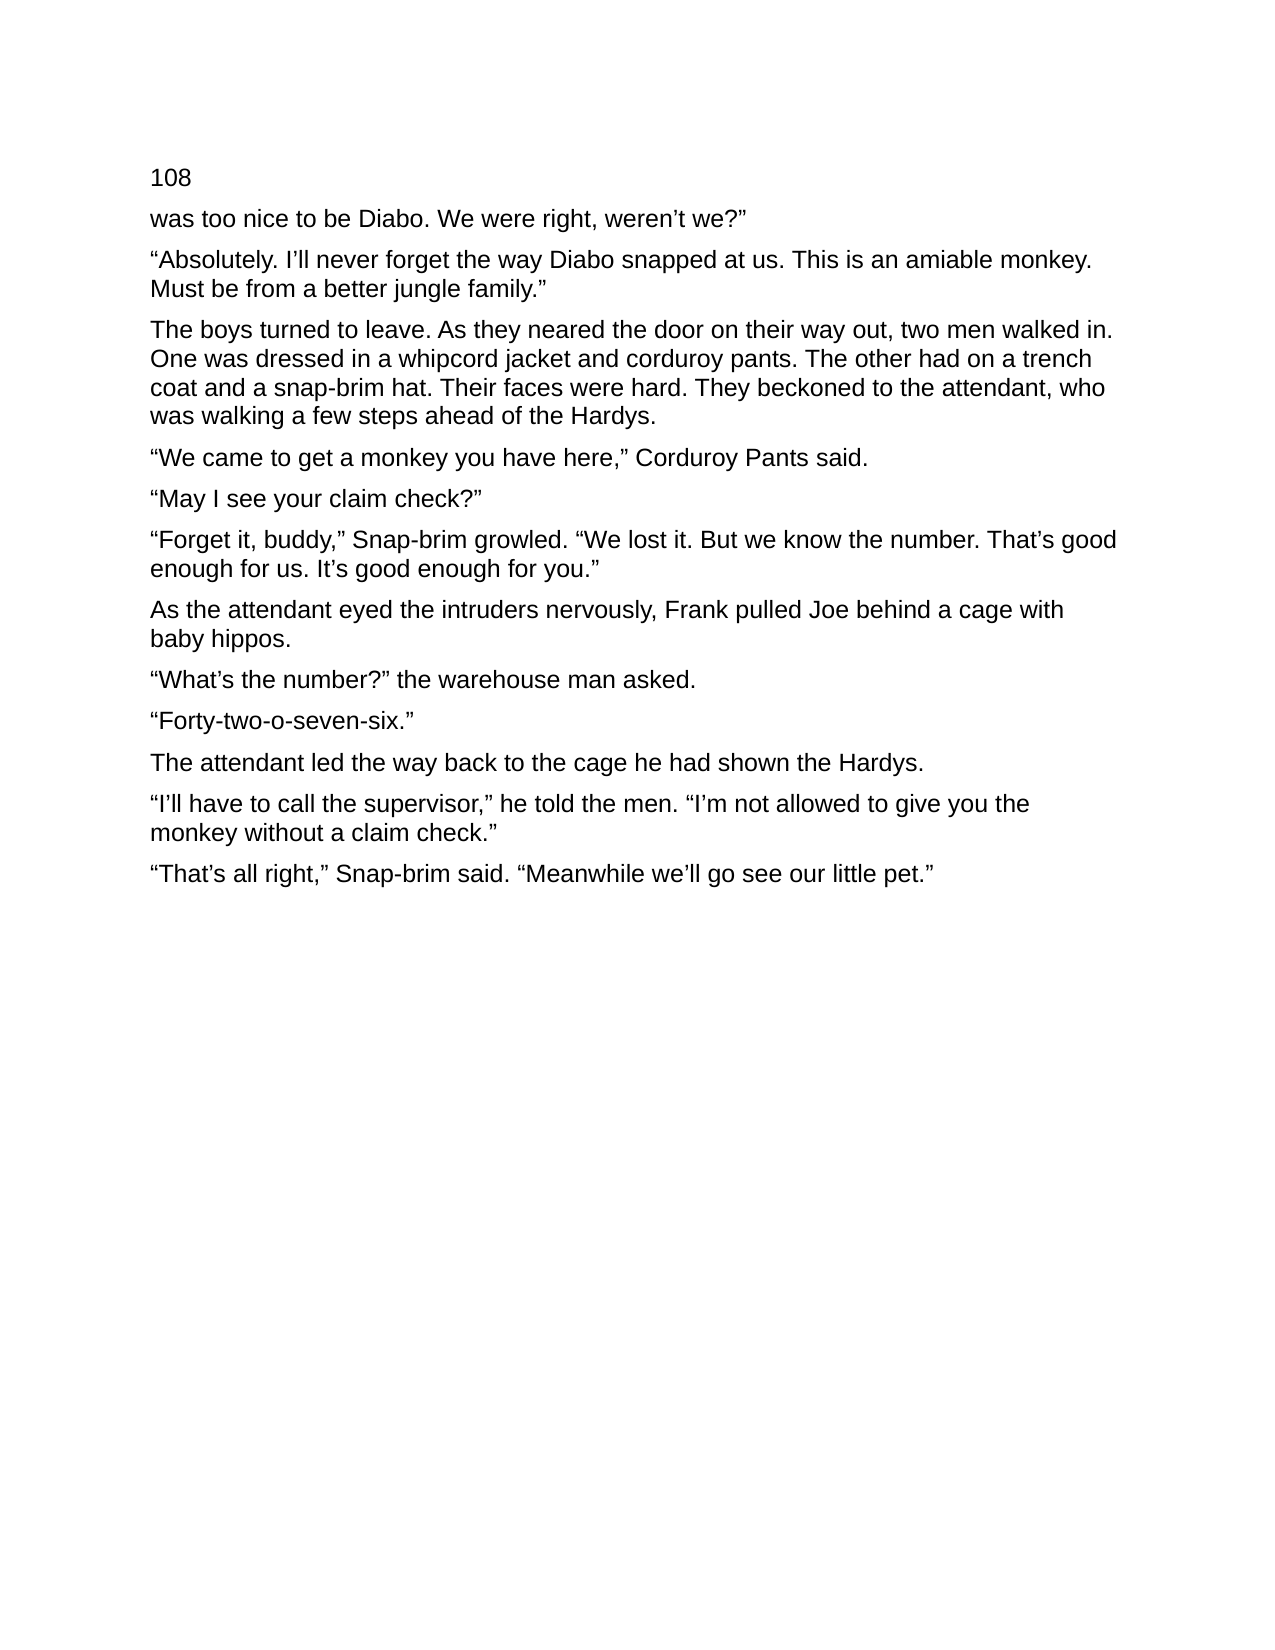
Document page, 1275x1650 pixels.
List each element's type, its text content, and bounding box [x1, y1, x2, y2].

text 108 [150, 162, 1125, 191]
text “Forget it, buddy,” Snap-brim growled. “We lost it. But we know the number. That’s good enough for us. It’s good enough for you.” [150, 525, 1125, 582]
text was too nice to be Diabo. We were right, weren’t we?” [150, 204, 1125, 232]
text “Forty-two-o-seven-six.” [150, 706, 1125, 735]
text The boys turned to leave. As they neared the door on their way out, two men walked in. One was dressed in a whipcord jacket and corduroy pants. The other had on a trench coat and a snap-brim hat. Their faces were hard. They beckoned to the attendant, who was walking a few steps ahead of the Hardys. [150, 315, 1125, 430]
text “Absolutely. I’ll never forget the way Diabo snapped at us. This is an amiable monkey. Must be from a better jungle family.” [150, 245, 1125, 302]
text “I’ll have to call the supervisor,” he told the men. “I’m not allowed to give you the monkey without a claim check.” [150, 789, 1125, 846]
text As the attendant eyed the intruders nervously, Frank pulled Joe behind a cage with baby hippos. [150, 595, 1125, 652]
text The attendant led the way back to the cage he had shown the Hardys. [150, 747, 1125, 776]
text “What’s the number?” the warehouse man asked. [150, 665, 1125, 694]
text “That’s all right,” Snap-brim said. “Meanwhile we’ll go see our little pet.” [150, 859, 1125, 887]
text “We came to get a monkey you have here,” Corduroy Pants said. [150, 442, 1125, 471]
text “May I see your claim check?” [150, 484, 1125, 512]
